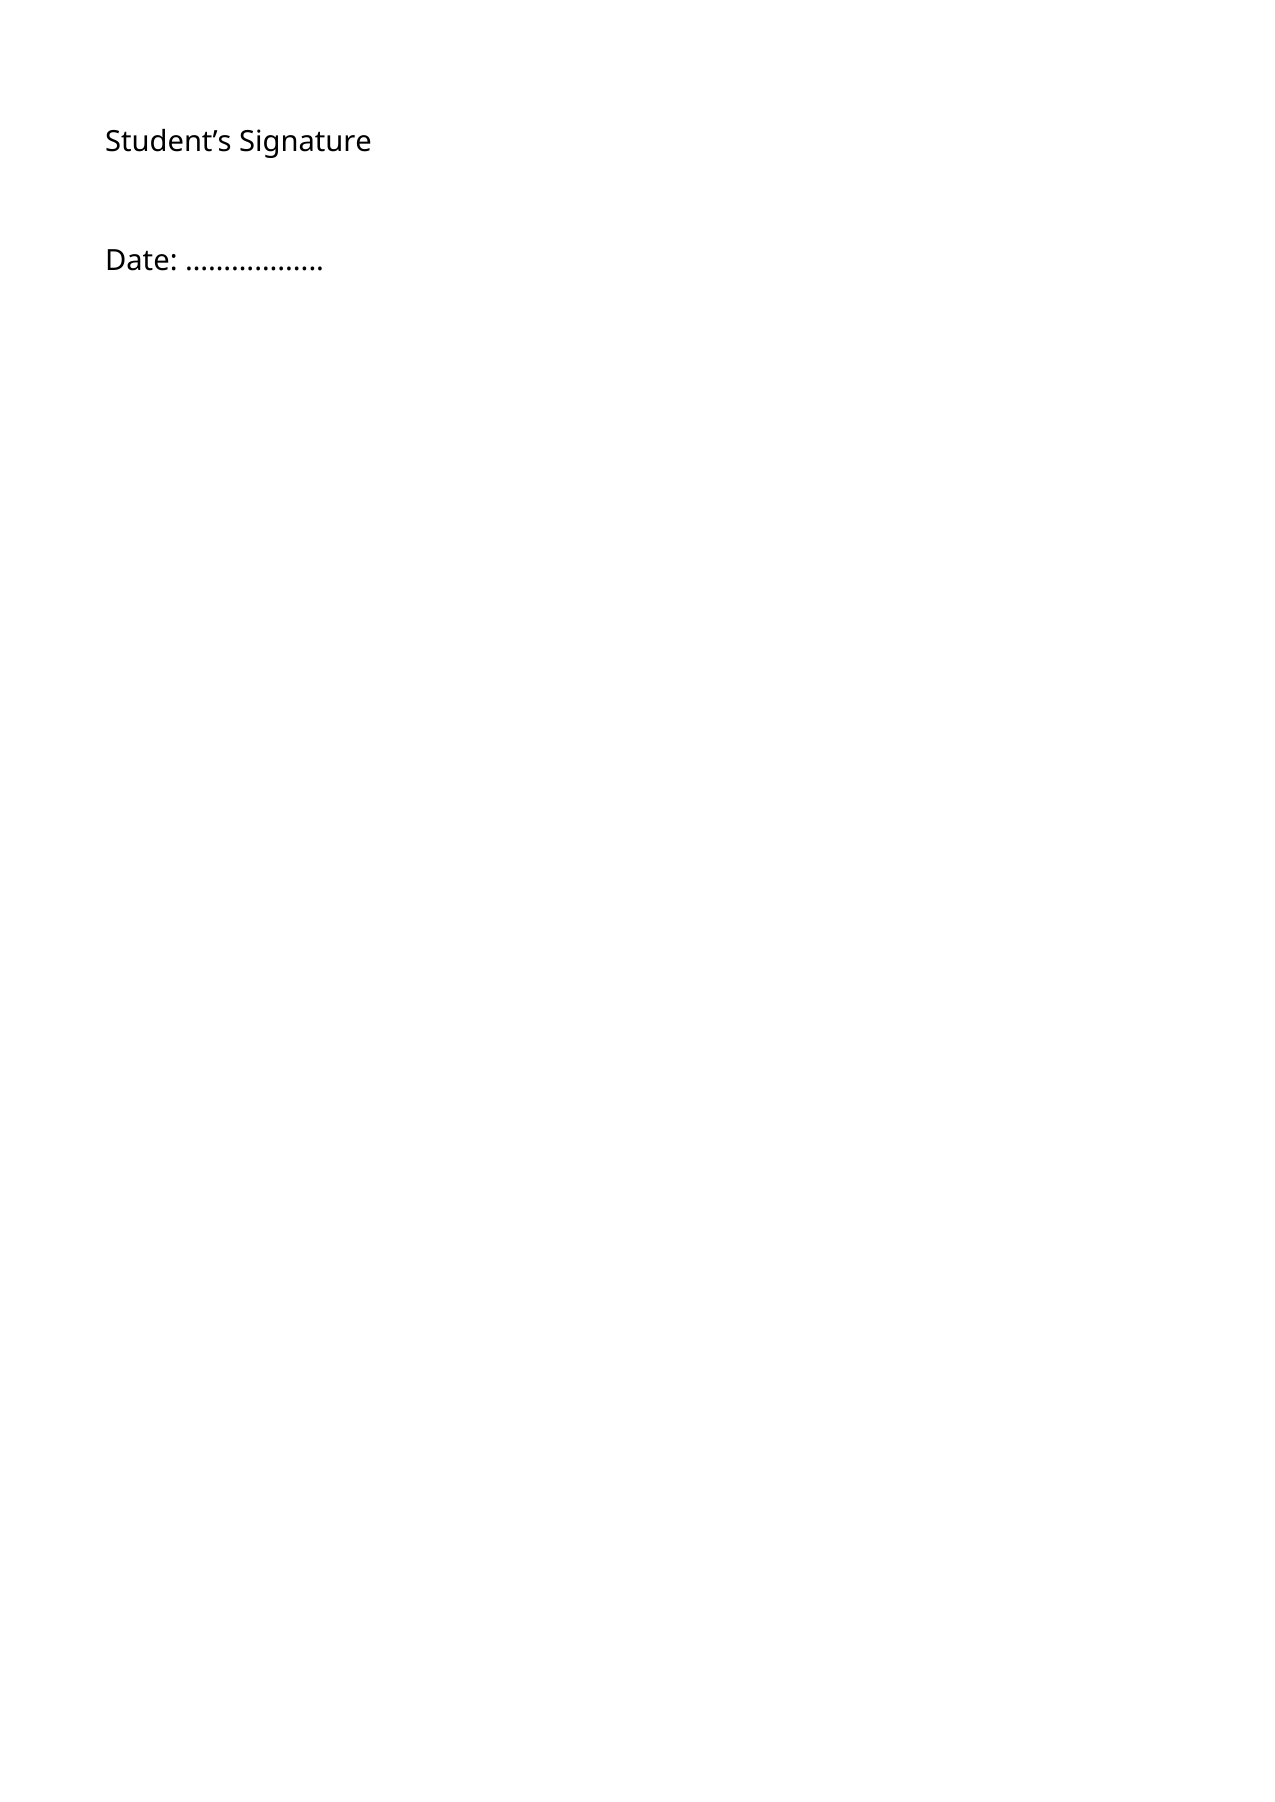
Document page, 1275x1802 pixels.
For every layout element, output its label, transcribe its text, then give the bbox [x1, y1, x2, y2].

text Student’s Signature [105, 120, 1125, 160]
text Date: …………...... [105, 239, 1125, 279]
